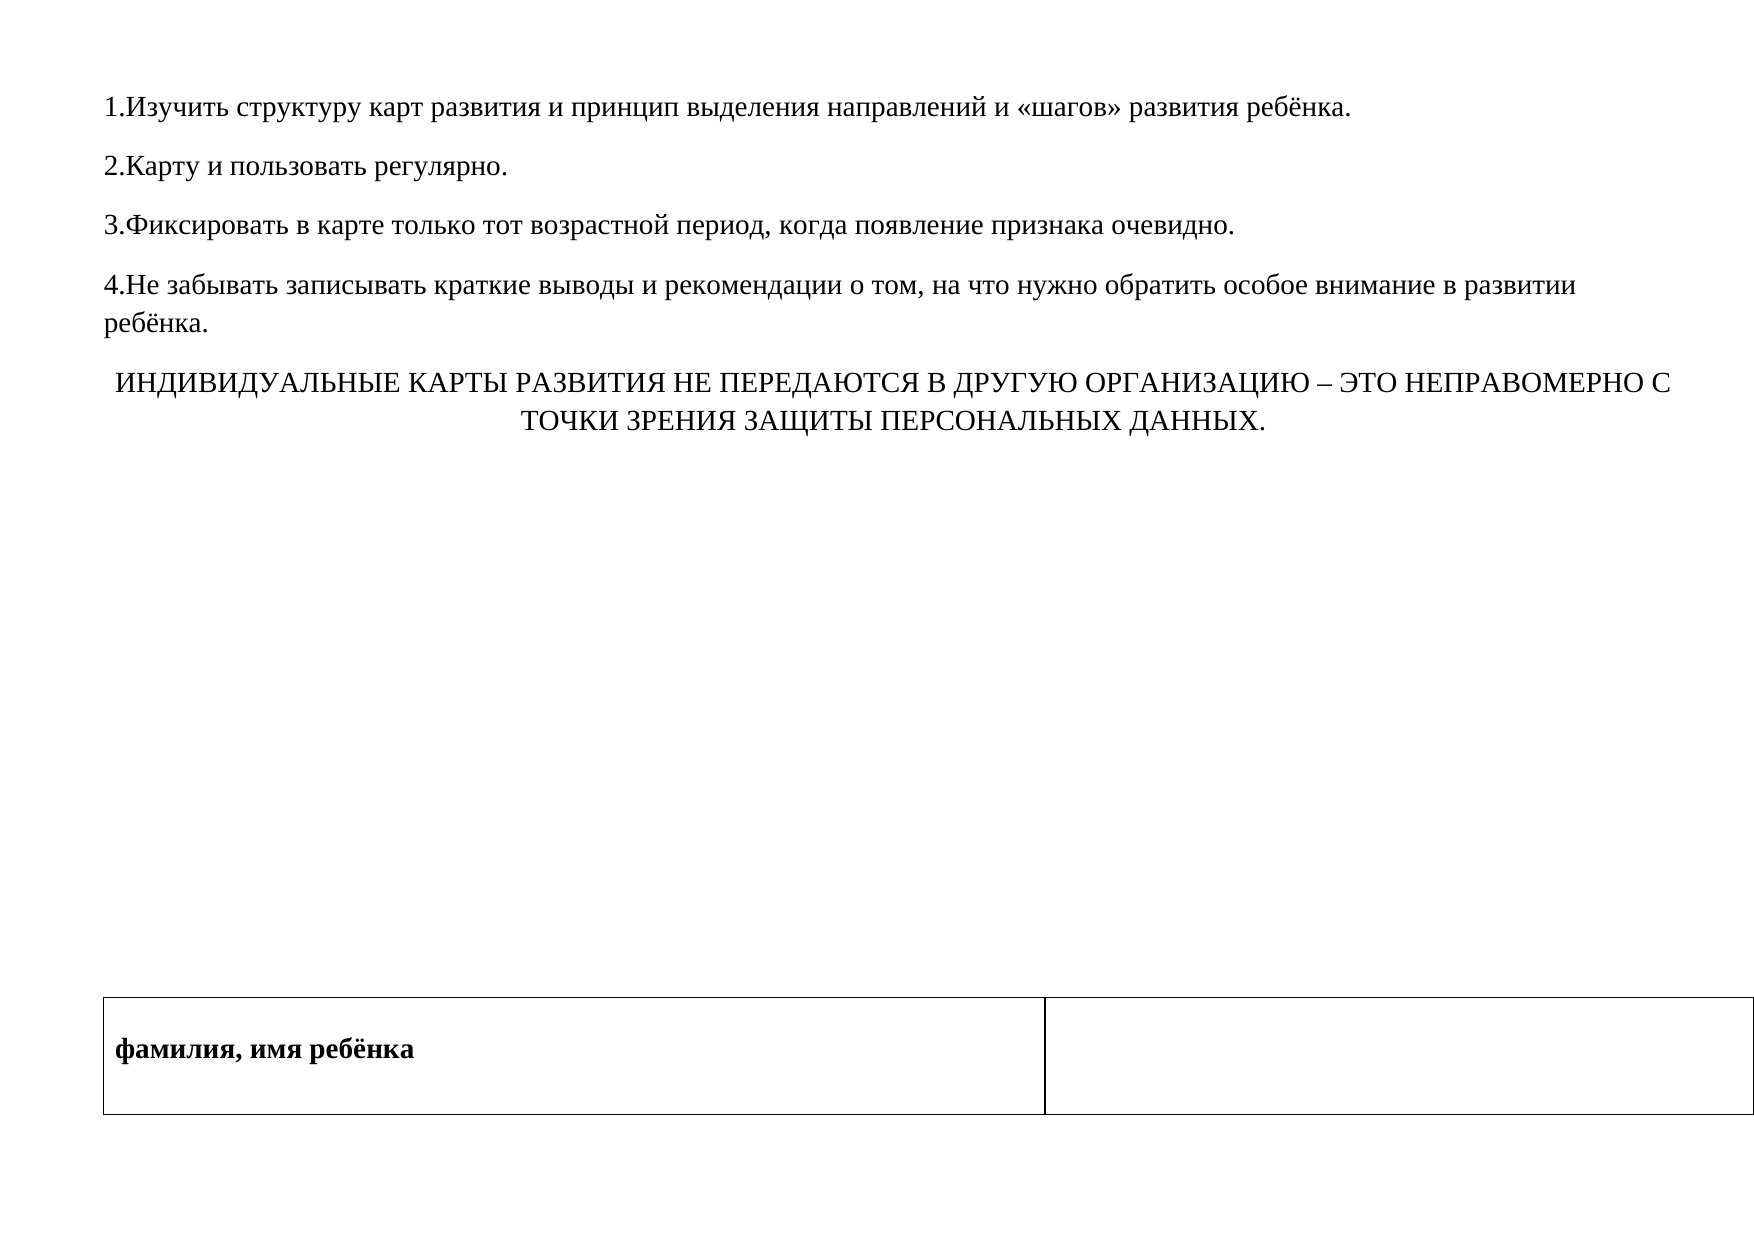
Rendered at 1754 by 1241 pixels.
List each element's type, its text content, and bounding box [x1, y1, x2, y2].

text 2.Карту и пользовать регулярно. [103, 148, 1683, 182]
text 3.Фиксировать в карте только тот возрастной период, когда появление признака очевидно. [103, 207, 1683, 241]
text 1.Изучить структуру карт развития и принцип выделения направлений и «шагов» развития ребёнка. [103, 89, 1683, 122]
table_header фамилия, имя ребёнка [104, 998, 1044, 1114]
table_header [1046, 998, 1753, 1114]
text 4.Не забывать записывать краткие выводы и рекомендации о том, на что нужно обратить особое внимание в развитии ребёнка. [103, 267, 1683, 339]
text ИНДИВИДУАЛЬНЫЕ КАРТЫ РАЗВИТИЯ НЕ ПЕРЕДАЮТСЯ В ДРУГУЮ ОРГАНИЗАЦИЮ – ЭТО НЕПРАВОМЕРНО С ТОЧКИ ЗРЕНИЯ ЗАЩИТЫ ПЕРСОНАЛЬНЫХ ДАННЫХ. [103, 365, 1683, 437]
